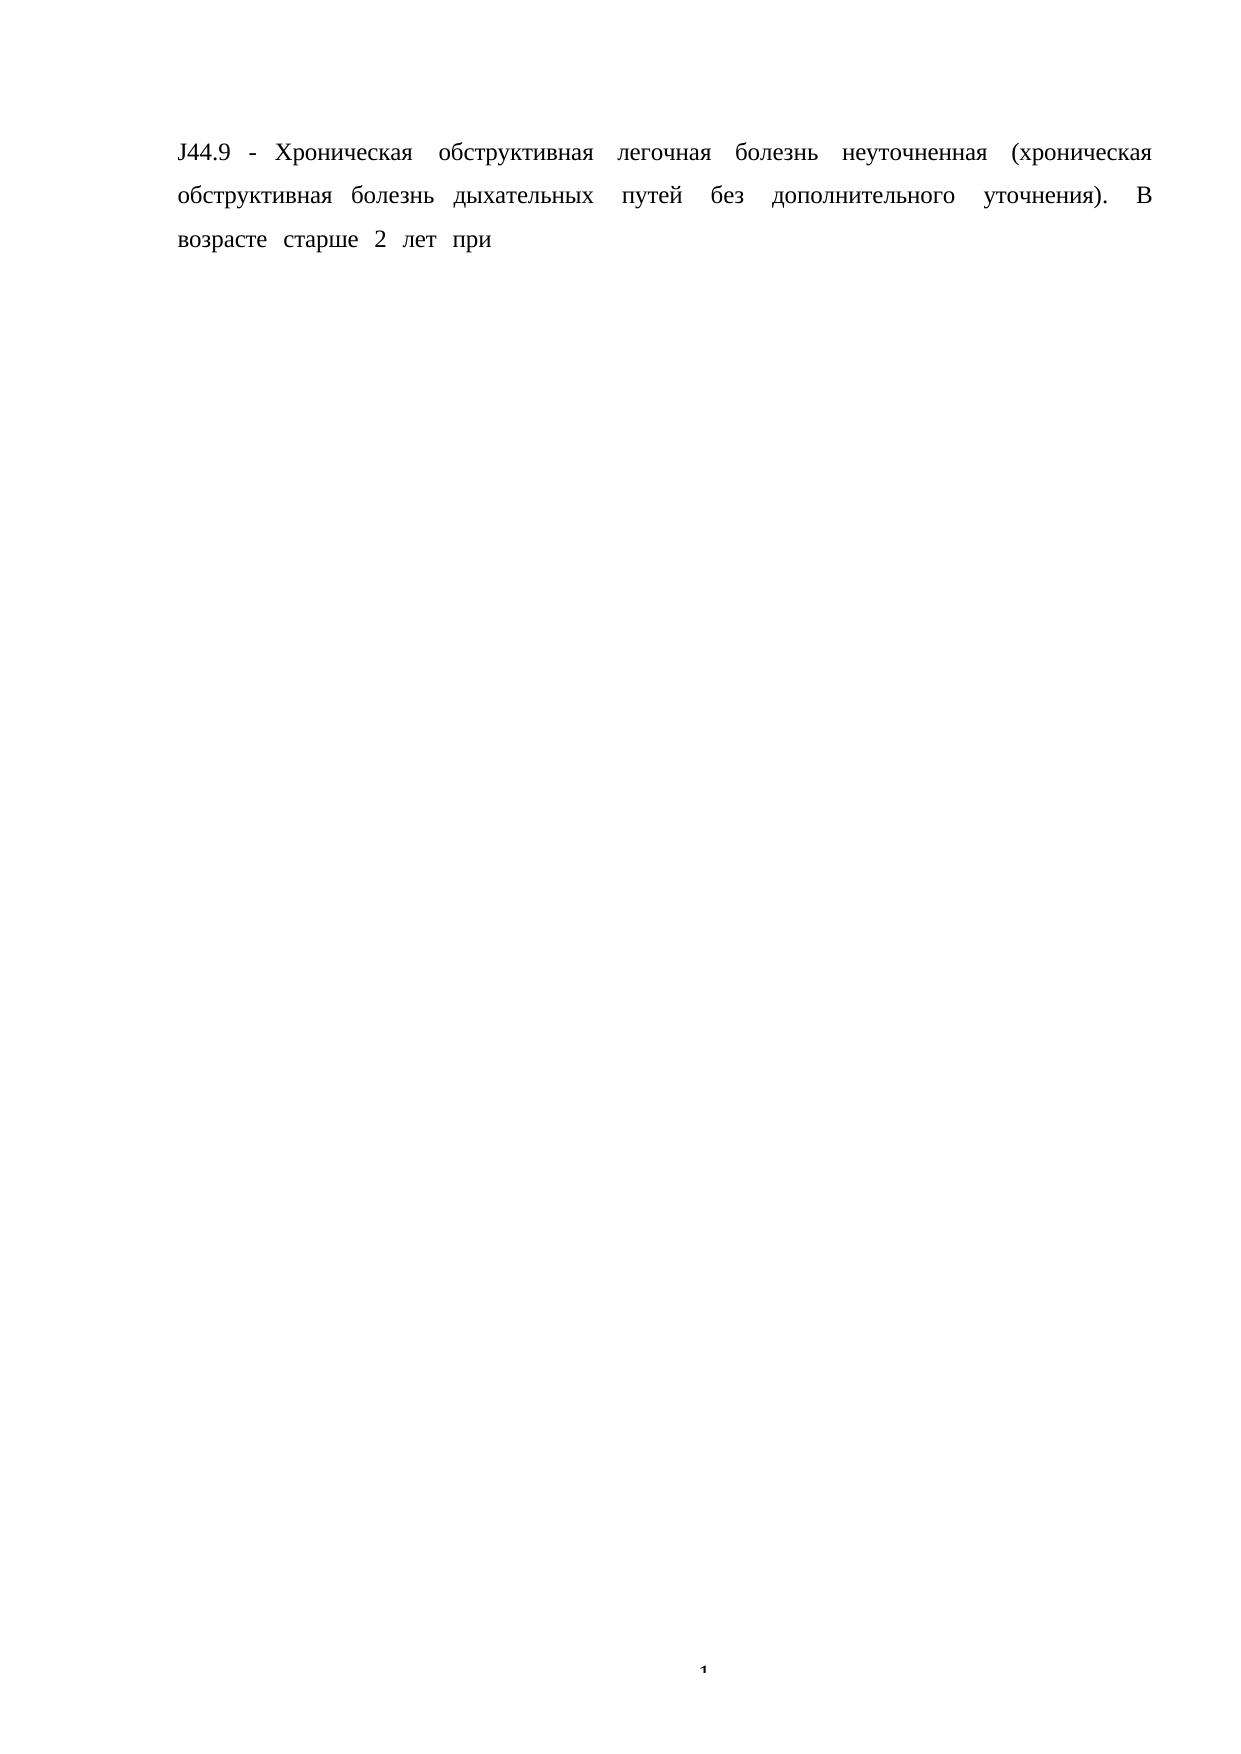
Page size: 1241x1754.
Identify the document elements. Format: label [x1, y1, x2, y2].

text [177, 137, 1152, 252]
